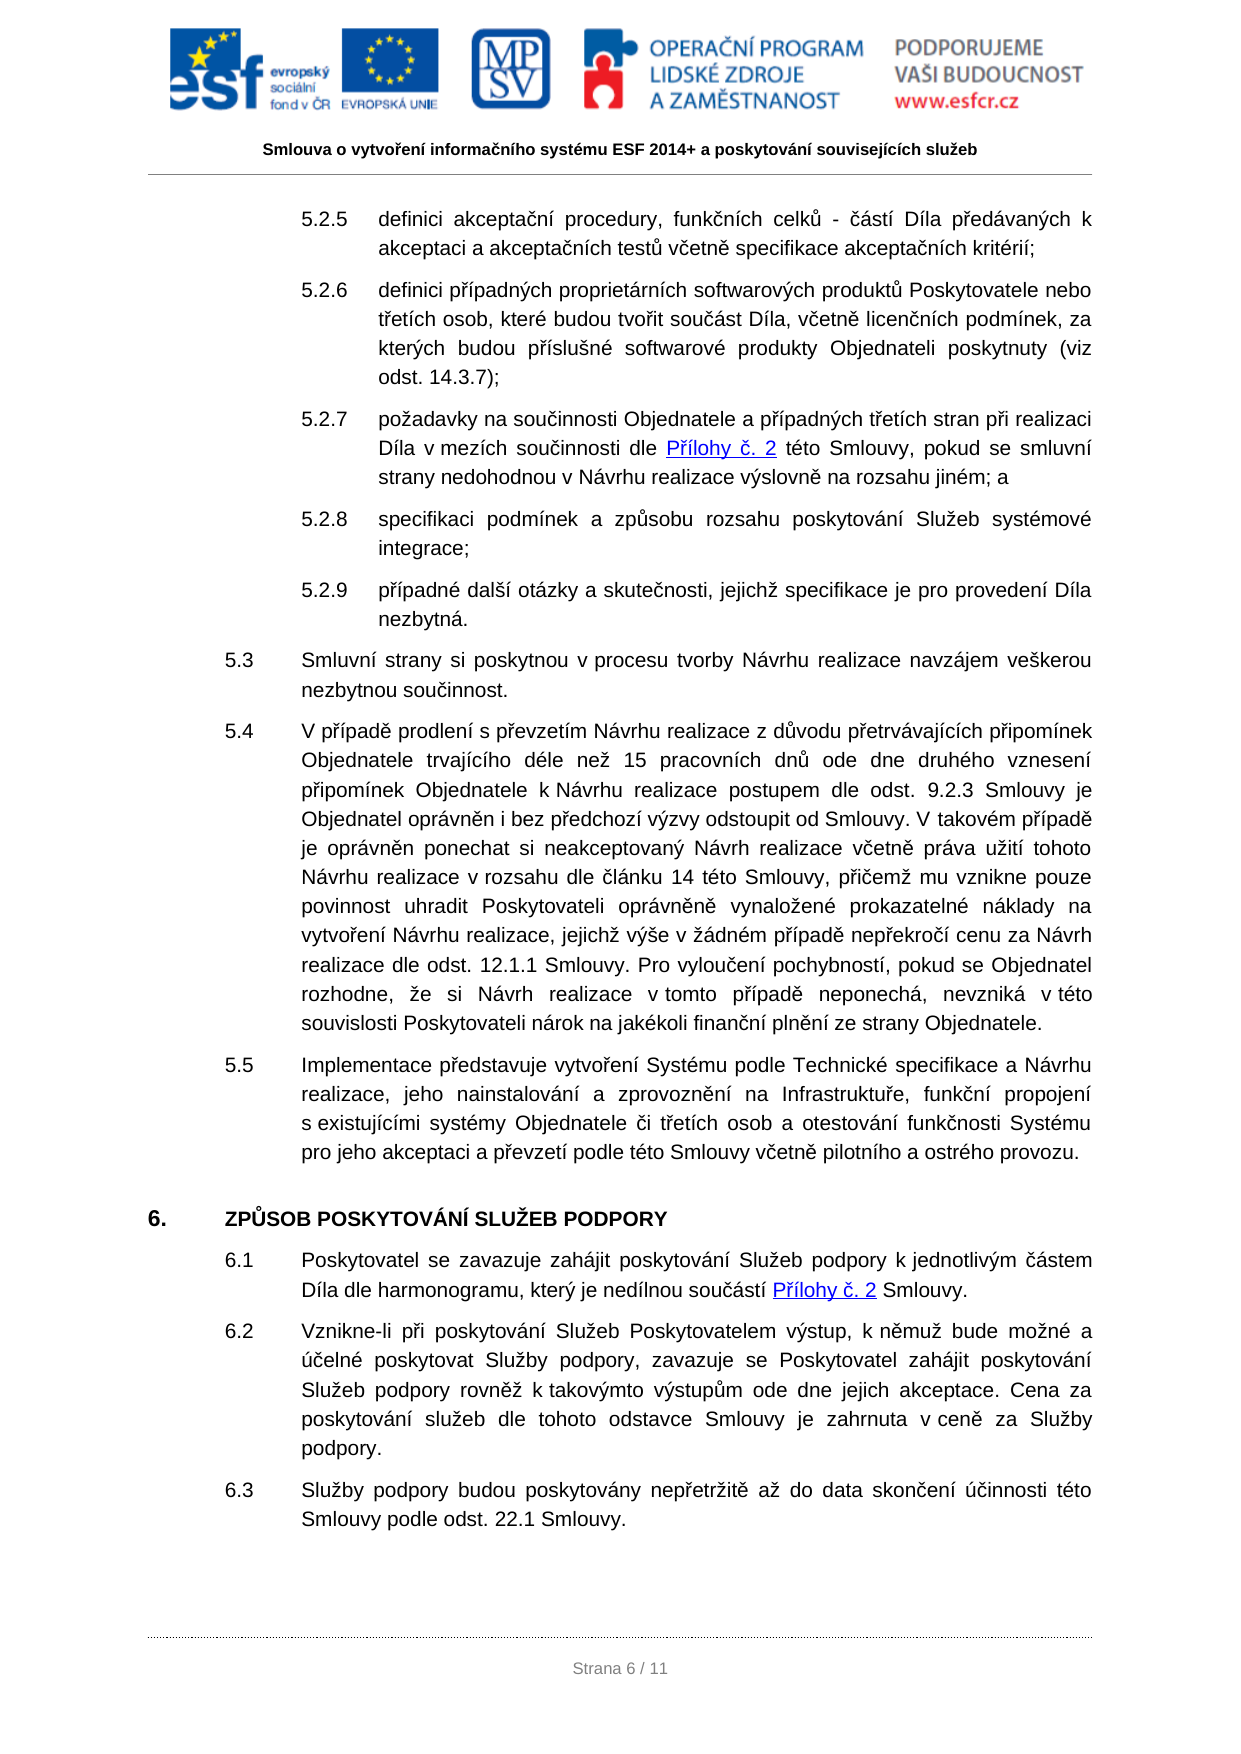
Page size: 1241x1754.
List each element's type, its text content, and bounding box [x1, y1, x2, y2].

text Smluvní strany si poskytnou v procesu tvorby Návrhu realizace navzájem veškerou nezbytnou součinnost. [224, 644, 1092, 703]
text Služby podpory budou poskytovány nepřetržitě až do data skončení účinnosti této Smlouvy podle odst. 22.1 Smlouvy. [224, 1474, 1092, 1532]
text Poskytovatel se zavazuje zahájit poskytování Služeb podpory k jednotlivým částem Díla dle harmonogramu, který je nedílnou součástí Přílohy č. 2 Smlouvy. [224, 1244, 1092, 1303]
text V případě prodlení s převzetím Návrhu realizace z důvodu přetrvávajících připomínek Objednatele trvajícího déle než 15 pracovních dnů ode dne druhého vznesení připomínek Objednatele k Návrhu realizace postupem dle odst. 9.2.3 Smlouvy je Objednatel oprávněn i bez předchozí výzvy odstoupit od Smlouvy. V takovém případě je oprávněn ponechat si neakceptovaný Návrh realizace včetně práva užití tohoto Návrhu realizace v rozsahu dle článku 14 této Smlouvy, přičemž mu vznikne pouze povinnost uhradit Poskytovateli oprávněně vynaložené prokazatelné náklady na vytvoření Návrhu realizace, jejichž výše v žádném případě nepřekročí cenu za Návrh realizace dle odst. 12.1.1 Smlouvy. Pro vyloučení pochybností, pokud se Objednatel rozhodne, že si Návrh realizace v tomto případě neponechá, nevzniká v této souvislosti Poskytovateli nárok na jakékoli finanční plnění ze strany Objednatele. [224, 715, 1092, 1036]
list požadavky na součinnosti Objednatele a případných třetích stran při realizaci Díla v mezích součinnosti dle Přílohy č. 2 této Smlouvy, pokud se smluvní strany nedohodnou v Návrhu realizace výslovně na rozsahu jiném; a [301, 403, 1092, 490]
text ZPŮSOB POSKYTOVÁNÍ SLUŽEB PODPORY [148, 1203, 1092, 1232]
text Vznikne-li při poskytování Služeb Poskytovatelem výstup, k němuž bude možné a účelné poskytovat Služby podpory, zavazuje se Poskytovatel zahájit poskytování Služeb podpory rovněž k takovýmto výstupům ode dne jejich akceptace. Cena za poskytování služeb dle tohoto odstavce Smlouvy je zahrnuta v ceně za Služby podpory. [224, 1315, 1092, 1461]
list specifikaci podmínek a způsobu rozsahu poskytování Služeb systémové integrace; [301, 503, 1092, 561]
picture [156, 18, 1100, 128]
text Implementace představuje vytvoření Systému podle Technické specifikace a Návrhu realizace, jeho nainstalování a zprovoznění na Infrastruktuře, funkční propojení s existujícími systémy Objednatele či třetích osob a otestování funkčnosti Systému pro jeho akceptaci a převzetí podle této Smlouvy včetně pilotního a ostrého provozu. [224, 1049, 1092, 1165]
list případné další otázky a skutečnosti, jejichž specifikace je pro provedení Díla nezbytná. [301, 574, 1092, 632]
list definici akceptační procedury, funkčních celků - částí Díla předávaných k akceptaci a akceptačních testů včetně specifikace akceptačních kritérií; [301, 203, 1092, 261]
list definici případných proprietárních softwarových produktů Poskytovatele nebo třetích osob, které budou tvořit součást Díla, včetně licenčních podmínek, za kterých budou příslušné softwarové produkty Objednateli poskytnuty (viz odst. 14.3.7); [301, 274, 1092, 390]
